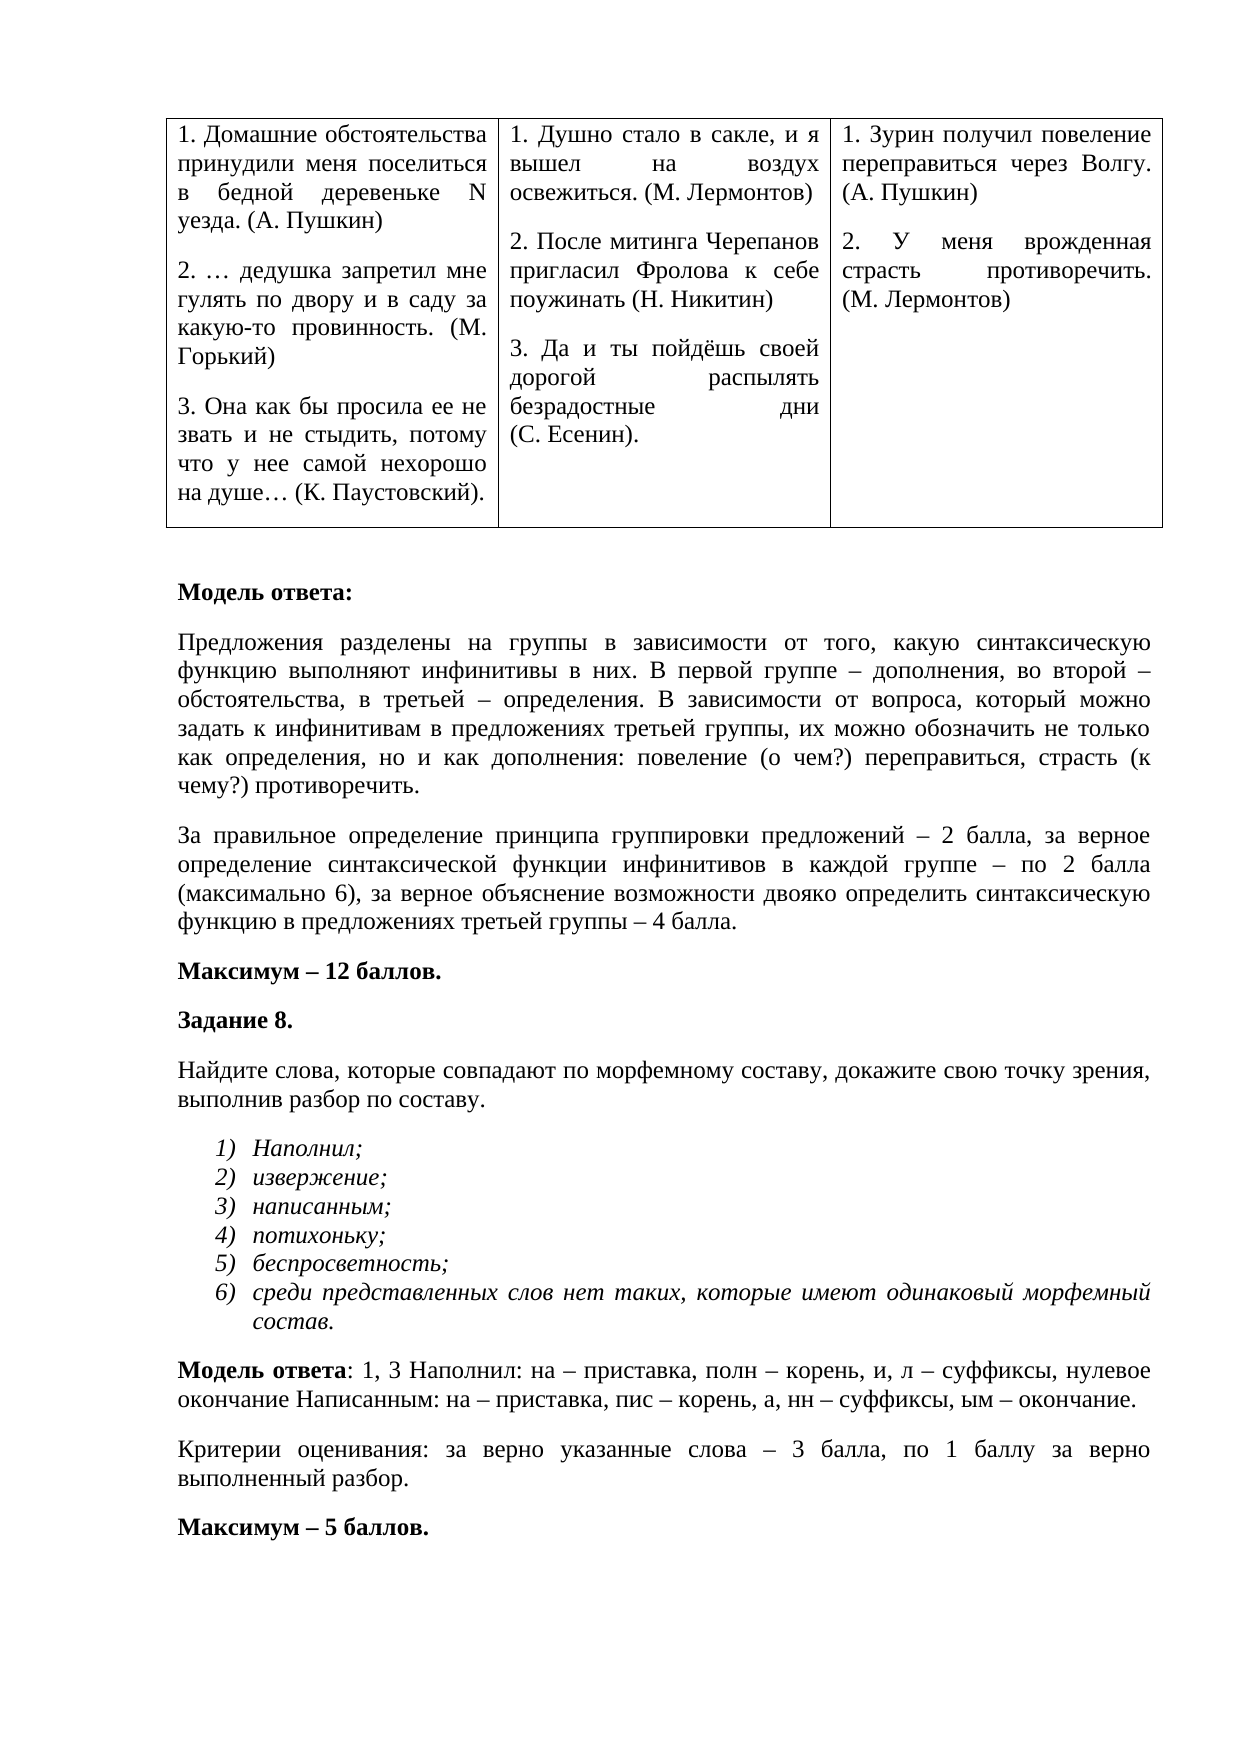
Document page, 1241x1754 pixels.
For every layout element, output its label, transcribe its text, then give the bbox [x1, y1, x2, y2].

table_header 1. Зурин получил повеление переправиться через Волгу. (А. Пушкин) 2. У меня врожденная страсть противоречить. (М. Лермонтов) [831, 119, 1162, 527]
text Модель ответа: [177, 577, 1152, 606]
text Критерии оценивания: за верно указанные слова – 3 балла, по 1 баллу за верно выполненный разбор. [177, 1434, 1152, 1491]
table_header 1. Душно стало в сакле, и я вышел на воздух освежиться. (М. Лермонтов) 2. После митинга Черепанов пригласил Фролова к себе поужинать (Н. Никитин) 3. Да и ты пойдёшь своей дорогой распылять безрадостные дни (С. Есенин). [499, 119, 830, 527]
table_header 1. Домашние обстоятельства принудили меня поселиться в бедной деревеньке N уезда. (А. Пушкин) 2. … дедушка запретил мне гулять по двору и в саду за какую-то провинность. (М. Горький) 3. Она как бы просила ее не звать и не стыдить, потому что у нее самой нехорошо на душе… (К. Паустовский). [167, 119, 498, 527]
list беспросветность; [215, 1248, 1152, 1277]
text Максимум – 5 баллов. [177, 1512, 1152, 1541]
list написанным; [215, 1191, 1152, 1220]
text Задание 8. [177, 1006, 1152, 1034]
text Предложения разделены на группы в зависимости от того, какую синтаксическую функцию выполняют инфинитивы в них. В первой группе – дополнения, во второй – обстоятельства, в третьей – определения. В зависимости от вопроса, который можно задать к инфинитивам в предложениях третьей группы, их можно обозначить не только как определения, но и как дополнения: повеление (о чем?) переправиться, страсть (к чему?) противоречить. [177, 627, 1152, 799]
text Найдите слова, которые совпадают по морфемному составу, докажите свою точку зрения, выполнив разбор по составу. [177, 1055, 1152, 1113]
list Наполнил; [215, 1133, 1152, 1162]
text Модель ответа: 1, 3 Наполнил: на – приставка, полн – корень, и, л – суффиксы, нулевое окончание Написанным: на – приставка, пис – корень, а, нн – суффиксы, ым – окончание. [177, 1356, 1152, 1413]
list среди представленных слов нет таких, которые имеют одинаковый морфемный состав. [215, 1277, 1152, 1335]
list потихоньку; [215, 1220, 1152, 1248]
text Максимум – 12 баллов. [177, 956, 1152, 985]
list извержение; [215, 1162, 1152, 1191]
text За правильное определение принципа группировки предложений – 2 балла, за верное определение синтаксической функции инфинитивов в каждой группе – по 2 балла (максимально 6), за верное объяснение возможности двояко определить синтаксическую функцию в предложениях третьей группы – 4 балла. [177, 820, 1152, 935]
